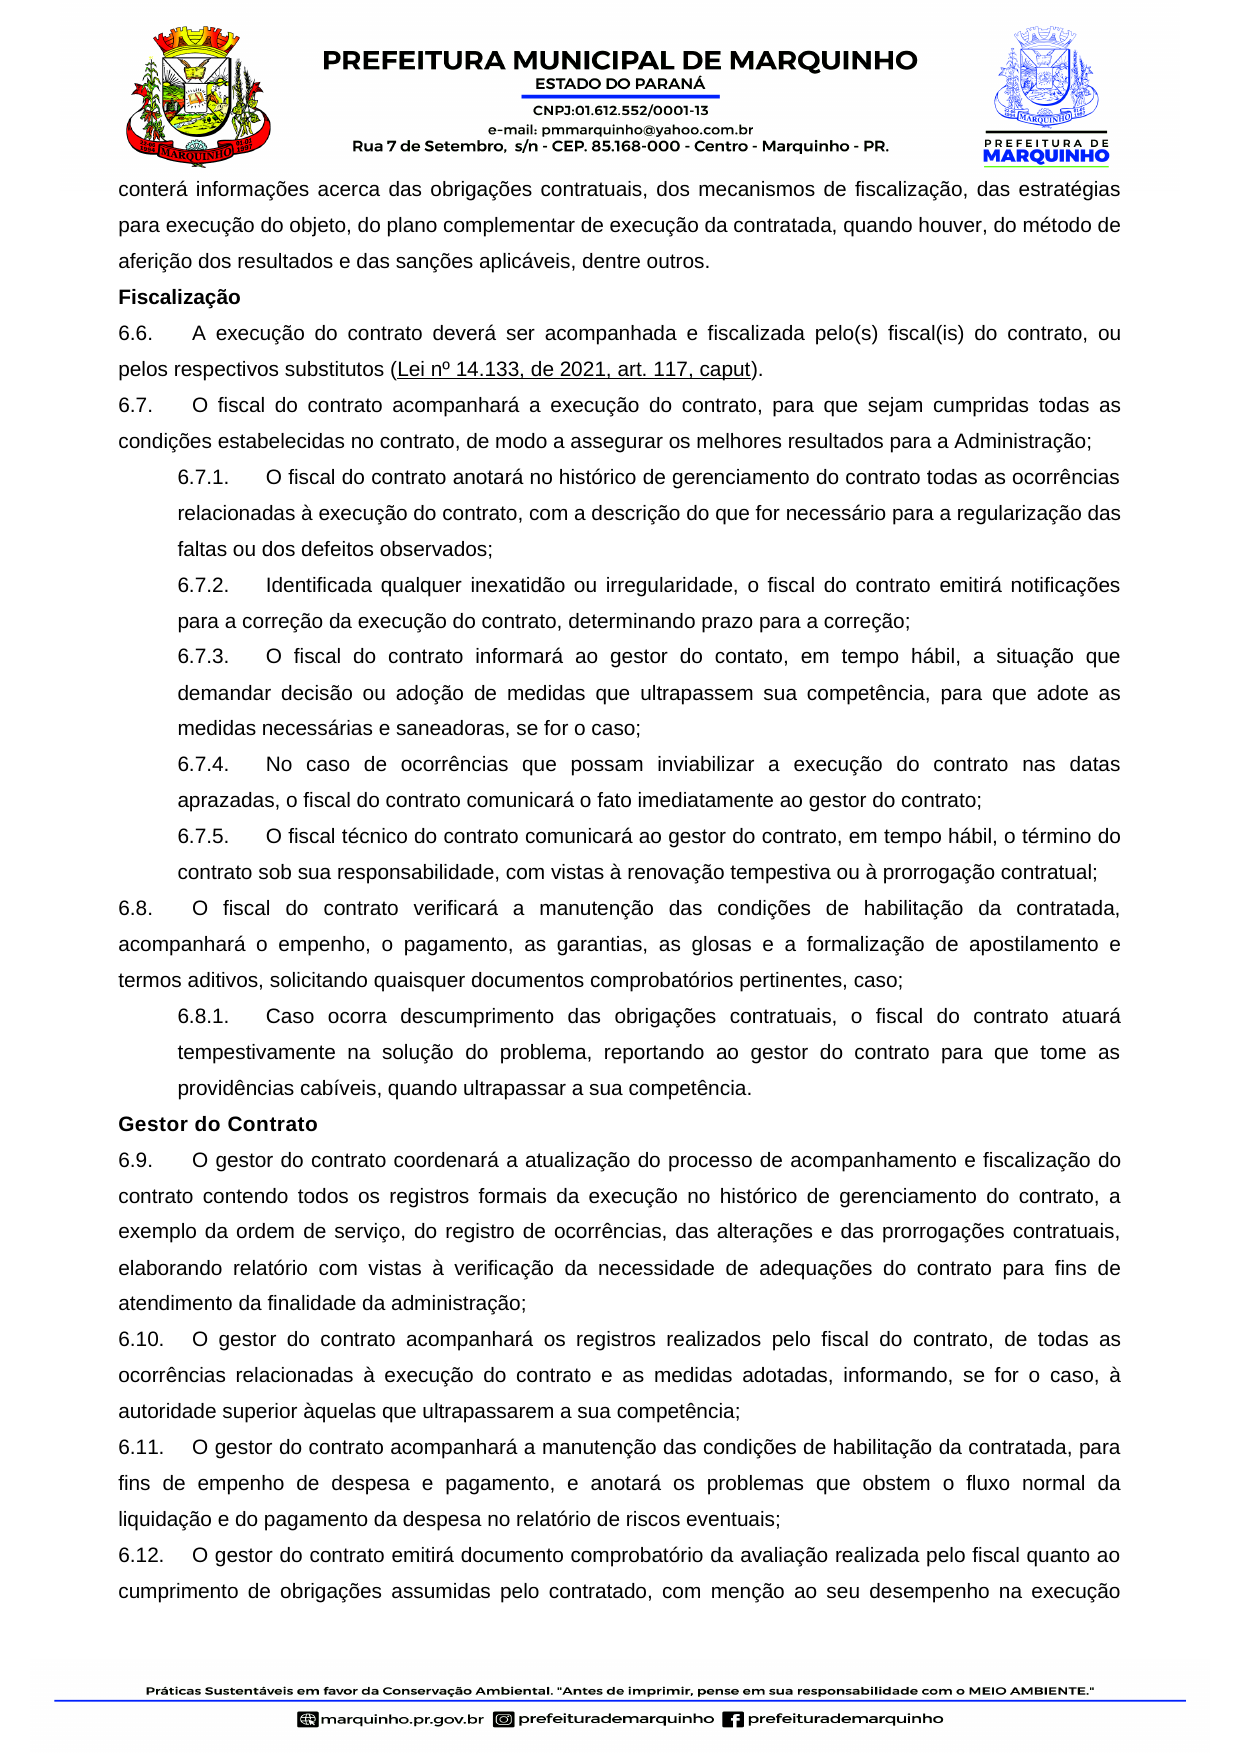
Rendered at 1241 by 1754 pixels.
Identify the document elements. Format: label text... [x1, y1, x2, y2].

text No caso de ocorrências que possam inviabilizar a execução do contrato nas datas aprazadas, o fiscal do contrato comunicará o fato imediatamente ao gestor do contrato; [177, 752, 1122, 812]
picture [30, 1659, 1210, 1753]
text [118, 177, 1122, 273]
text Gestor do Contrato [118, 1112, 1122, 1136]
text O gestor do contrato acompanhará os registros realizados pelo fiscal do contrato, de todas as ocorrências relacionadas à execução do contrato e as medidas adotadas, informando, se for o caso, à autoridade superior àquelas que ultrapassarem a sua competência; [118, 1327, 1122, 1423]
picture [60, 0, 1181, 191]
text O fiscal do contrato anotará no histórico de gerenciamento do contrato todas as ocorrências relacionadas à execução do contrato, com a descrição do que for necessário para a regularização das faltas ou dos defeitos observados; [177, 465, 1122, 561]
text O fiscal técnico do contrato comunicará ao gestor do contrato, em tempo hábil, o término do contrato sob sua responsabilidade, com vistas à renovação tempestiva ou à prorrogação contratual; [177, 824, 1122, 884]
text O gestor do contrato acompanhará a manutenção das condições de habilitação da contratada, para fins de empenho de despesa e pagamento, e anotará os problemas que obstem o fluxo normal da liquidação e do pagamento da despesa no relatório de riscos eventuais; [118, 1435, 1122, 1531]
text Identificada qualquer inexatidão ou irregularidade, o fiscal do contrato emitirá notificações para a correção da execução do contrato, determinando prazo para a correção; [177, 572, 1122, 632]
text A execução do contrato deverá ser acompanhada e fiscalizada pelo(s) fiscal(is) do contrato, ou pelos respectivos substitutos (Lei nº 14.133, de 2021, art. 117, caput). [118, 321, 1122, 381]
text O gestor do contrato coordenará a atualização do processo de acompanhamento e fiscalização do contrato contendo todos os registros formais da execução no histórico de gerenciamento do contrato, a exemplo da ordem de serviço, do registro de ocorrências, das alterações e das prorrogações contratuais, elaborando relatório com vistas à verificação da necessidade de adequações do contrato para fins de atendimento da finalidade da administração; [118, 1147, 1122, 1315]
text O fiscal do contrato acompanhará a execução do contrato, para que sejam cumpridas todas as condições estabelecidas no contrato, de modo a assegurar os melhores resultados para a Administração; [118, 393, 1122, 453]
list Fiscalização [118, 285, 1122, 309]
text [118, 1543, 1122, 1603]
text O fiscal do contrato verificará a manutenção das condições de habilitação da contratada, acompanhará o empenho, o pagamento, as garantias, as glosas e a formalização de apostilamento e termos aditivos, solicitando quaisquer documentos comprobatórios pertinentes, caso; [118, 896, 1122, 992]
text O fiscal do contrato informará ao gestor do contato, em tempo hábil, a situação que demandar decisão ou adoção de medidas que ultrapassem sua competência, para que adote as medidas necessárias e saneadoras, se for o caso; [177, 644, 1122, 740]
text Caso ocorra descumprimento das obrigações contratuais, o fiscal do contrato atuará tempestivamente na solução do problema, reportando ao gestor do contrato para que tome as providências cabíveis, quando ultrapassar a sua competência. [177, 1004, 1122, 1099]
